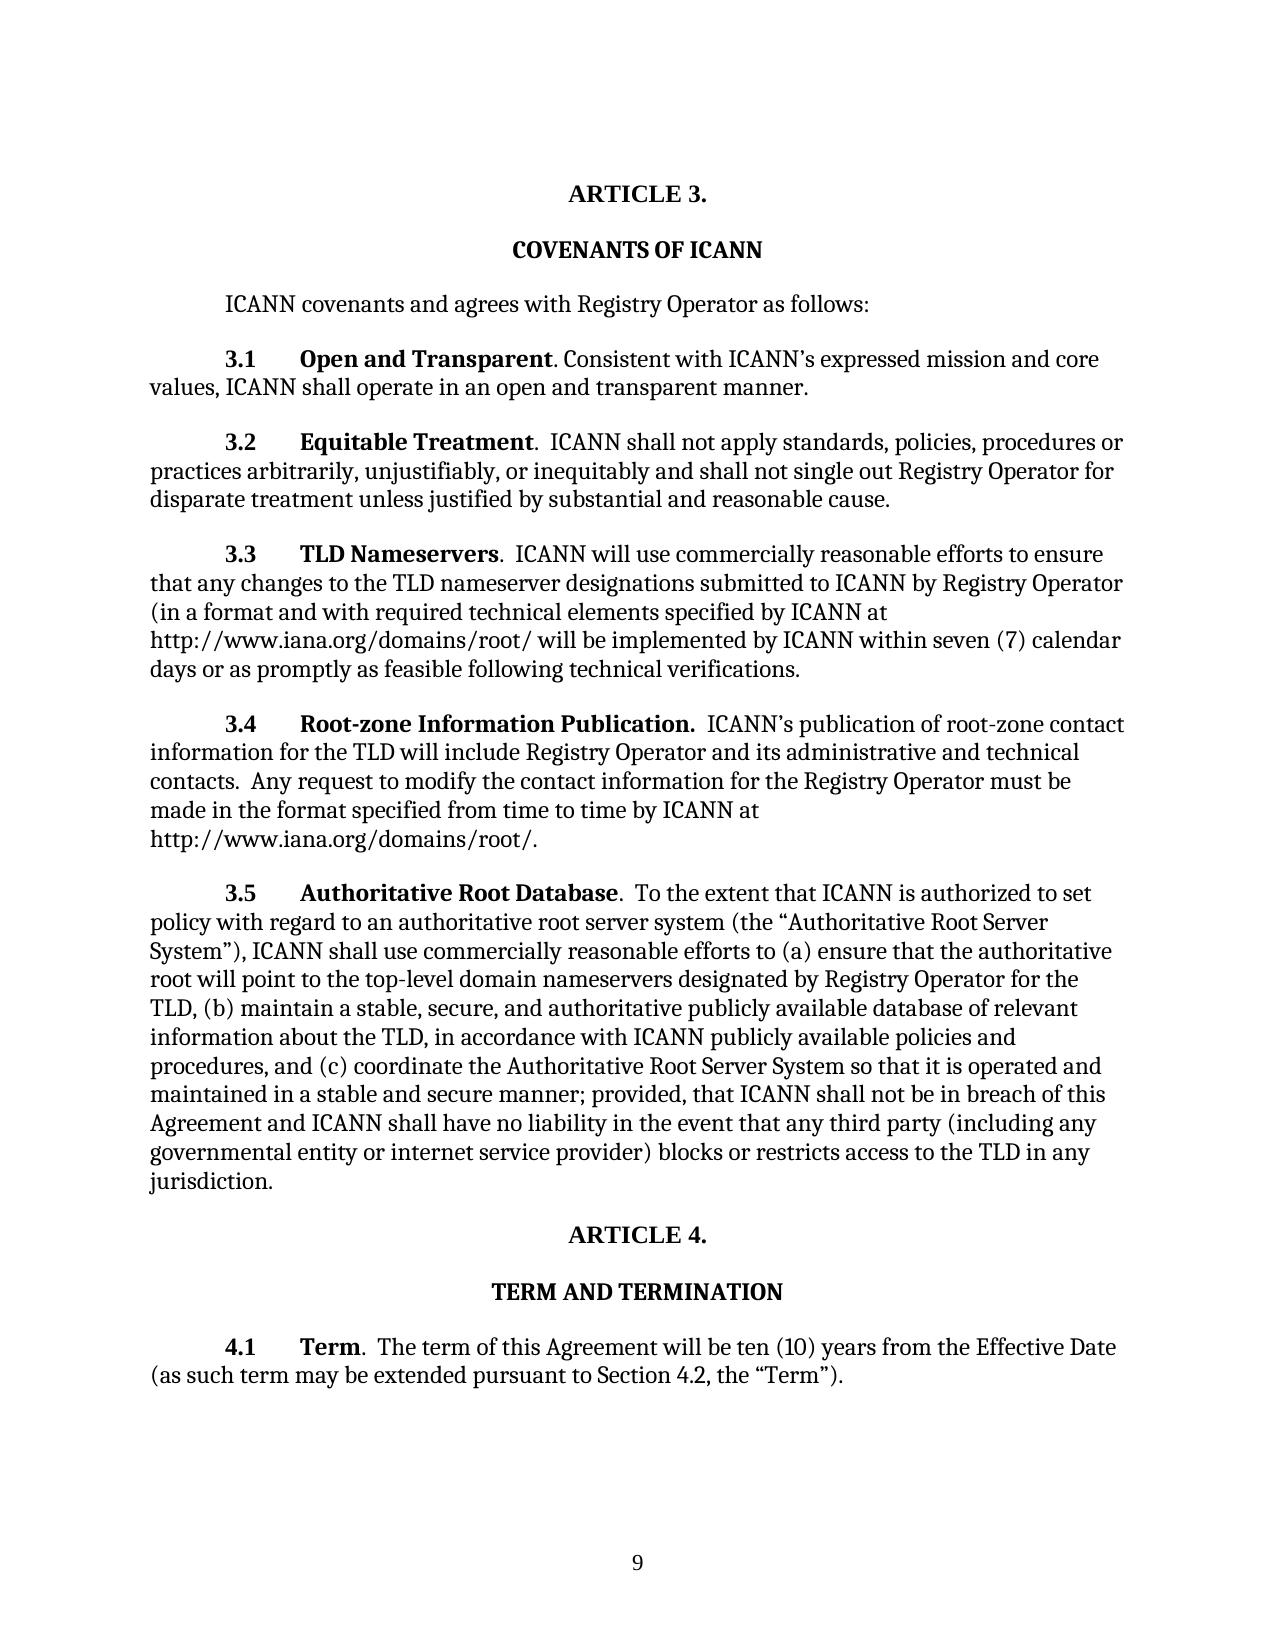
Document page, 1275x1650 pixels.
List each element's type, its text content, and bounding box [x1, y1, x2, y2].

text COVENANTS OF ICANN [150, 179, 1125, 265]
text TERM AND TERMINATION [150, 1220, 1125, 1307]
text ICANN covenants and agrees with Registry Operator as follows: [150, 290, 1125, 319]
text Authoritative Root Database. To the extent that ICANN is authorized to set policy with regard to an authoritative root server system (the “Authoritative Root Server System”), ICANN shall use commercially reasonable efforts to (a) ensure that the authoritative root will point to the top-level domain nameservers designated by Registry Operator for the TLD, (b) maintain a stable, secure, and authoritative publicly available database of relevant information about the TLD, in accordance with ICANN publicly available policies and procedures, and (c) coordinate the Authoritative Root Server System so that it is operated and maintained in a stable and secure manner; provided, that ICANN shall not be in breach of this Agreement and ICANN shall have no liability in the event that any third party (including any governmental entity or internet service provider) blocks or restricts access to the TLD in any jurisdiction. [150, 878, 1125, 1195]
text Equitable Treatment. ICANN shall not apply standards, policies, procedures or practices arbitrarily, unjustifiably, or inequitably and shall not single out Registry Operator for disparate treatment unless justified by substantial and reasonable cause. [150, 427, 1125, 514]
text Root-zone Information Publication. ICANN’s publication of root-zone contact information for the TLD will include Registry Operator and its administrative and technical contacts. Any request to modify the contact information for the Registry Operator must be made in the format specified from time to time by ICANN at http://www.iana.org/domains/root/. [150, 709, 1125, 853]
text TLD Nameservers. ICANN will use commercially reasonable efforts to ensure that any changes to the TLD nameserver designations submitted to ICANN by Registry Operator (in a format and with required technical elements specified by ICANN at http://www.iana.org/domains/root/ will be implemented by ICANN within seven (7) calendar days or as promptly as feasible following technical verifications. [150, 539, 1125, 684]
text Open and Transparent. Consistent with ICANN’s expressed mission and core values, ICANN shall operate in an open and transparent manner. [150, 344, 1125, 402]
text Term. The term of this Agreement will be ten (10) years from the Effective Date (as such term may be extended pursuant to Section 4.2, the “Term”). [150, 1332, 1125, 1390]
